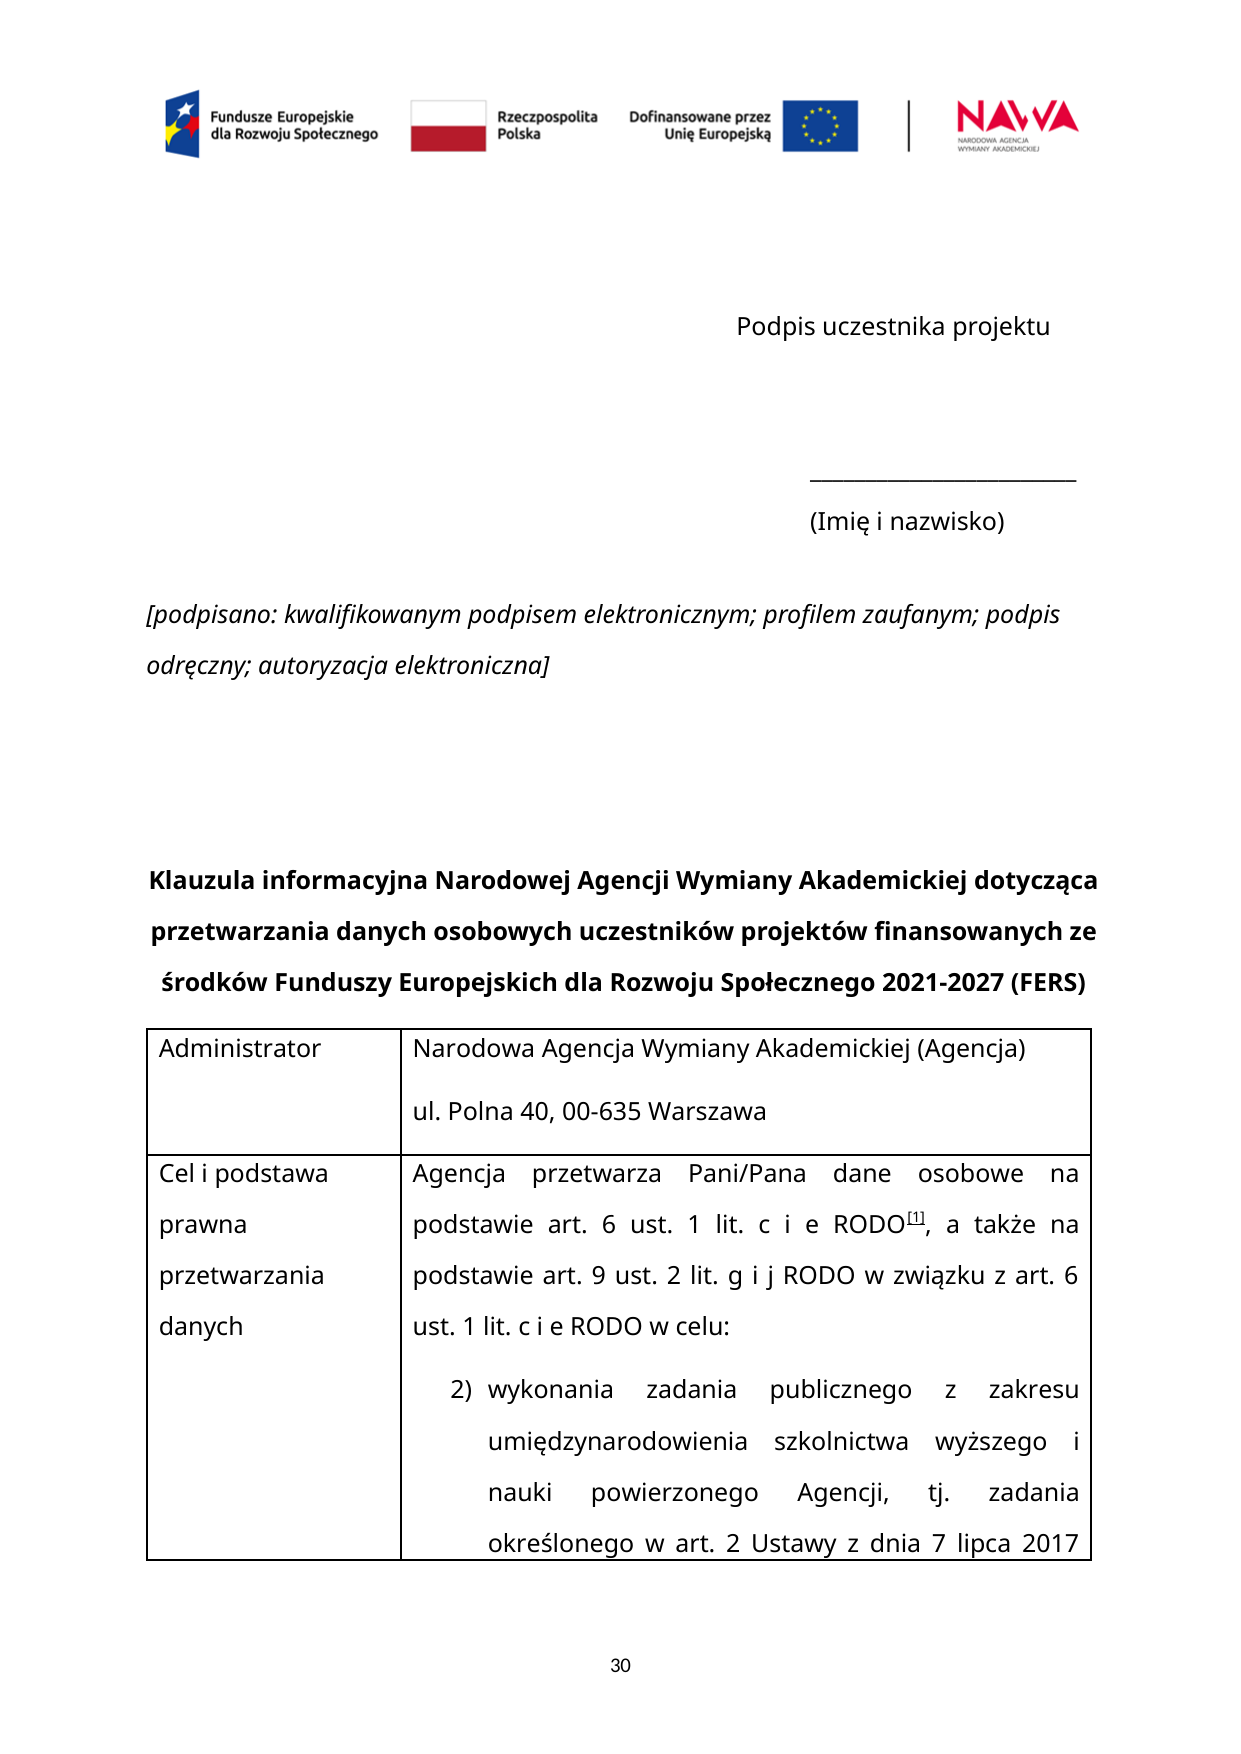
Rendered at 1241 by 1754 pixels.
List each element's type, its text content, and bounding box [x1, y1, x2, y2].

table_cell Cel i podstawa prawna przetwarzania danych [148, 1156, 400, 1559]
table_header Administrator [148, 1030, 400, 1153]
picture [149, 73, 1095, 175]
text ________________________ [736, 452, 1102, 486]
text Podpis uczestnika projektu [736, 308, 1102, 342]
text [podpisano: kwalifikowanym podpisem elektronicznym; profilem zaufanym; podpis odręczny; autoryzacja elektroniczna] [146, 596, 1102, 681]
text (Imię i nazwisko) [736, 503, 1102, 537]
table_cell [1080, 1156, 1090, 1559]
table_header Narodowa Agencja Wymiany Akademickiej (Agencja) ul. Polna 40, 00-635 Warszawa [402, 1030, 1090, 1153]
text Klauzula informacyjna Narodowej Agencji Wymiany Akademickiej dotycząca przetwarzania danych osobowych uczestników projektów finansowanych ze środków Funduszy Europejskich dla Rozwoju Społecznego 2021-2027 (FERS) [146, 862, 1102, 999]
